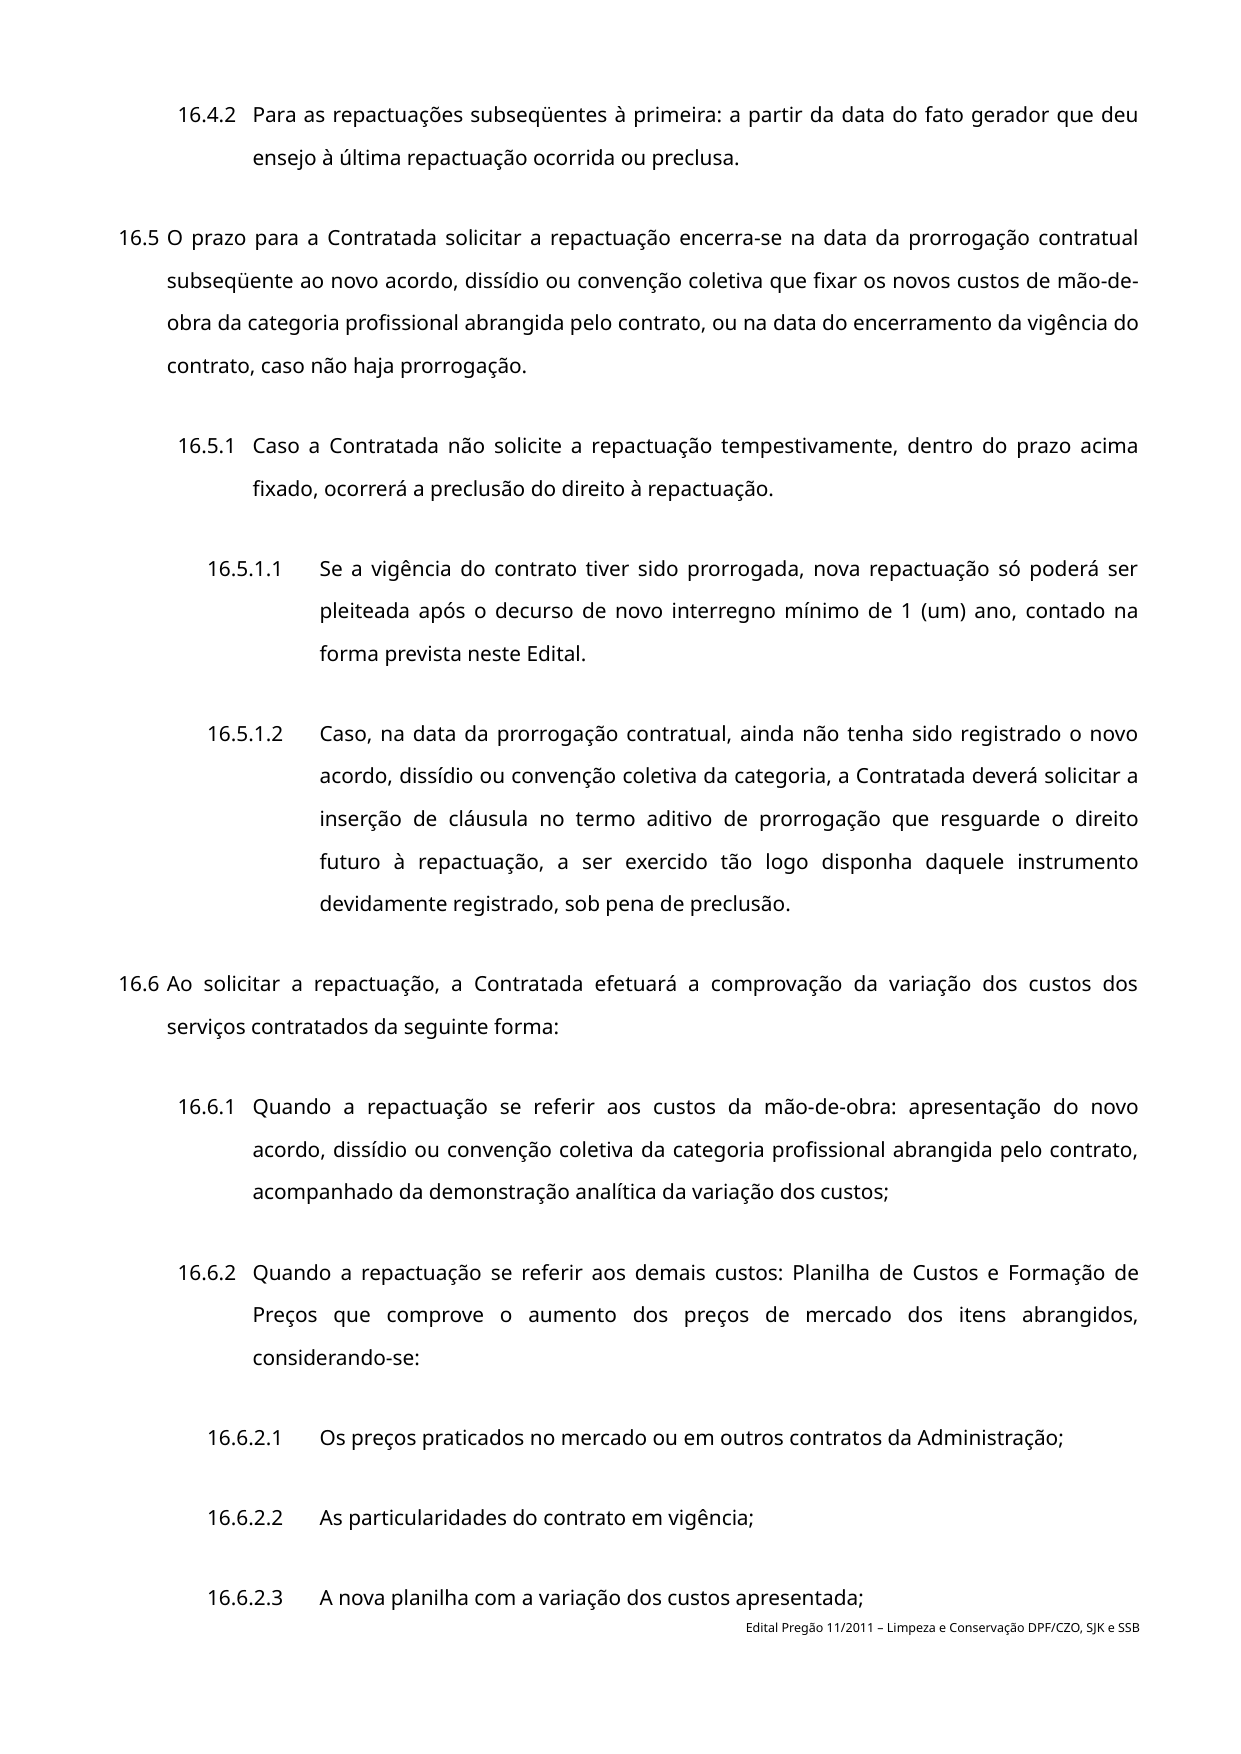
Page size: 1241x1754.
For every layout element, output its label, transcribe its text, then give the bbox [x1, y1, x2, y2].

list O prazo para a Contratada solicitar a repactuação encerra-se na data da prorrogação contratual subseqüente ao novo acordo, dissídio ou convenção coletiva que fixar os novos custos de mão-de-obra da categoria profissional abrangida pelo contrato, ou na data do encerramento da vigência do contrato, caso não haja prorrogação. [118, 223, 1140, 379]
list Quando a repactuação se referir aos custos da mão-de-obra: apresentação do novo acordo, dissídio ou convenção coletiva da categoria profissional abrangida pelo contrato, acompanhado da demonstração analítica da variação dos custos; [177, 1092, 1140, 1206]
list Caso a Contratada não solicite a repactuação tempestivamente, dentro do prazo acima fixado, ocorrerá a preclusão do direito à repactuação. [177, 431, 1140, 502]
list Quando a repactuação se referir aos demais custos: Planilha de Custos e Formação de Preços que comprove o aumento dos preços de mercado dos itens abrangidos, considerando-se: [177, 1258, 1140, 1371]
list Para as repactuações subseqüentes à primeira: a partir da data do fato gerador que deu ensejo à última repactuação ocorrida ou preclusa. [177, 100, 1140, 171]
list Ao solicitar a repactuação, a Contratada efetuará a comprovação da variação dos custos dos serviços contratados da seguinte forma: [118, 969, 1140, 1041]
list Se a vigência do contrato tiver sido prorrogada, nova repactuação só poderá ser pleiteada após o decurso de novo interregno mínimo de 1 (um) ano, contado na forma prevista neste Edital. [207, 554, 1140, 667]
list As particularidades do contrato em vigência; [207, 1503, 1140, 1531]
list Os preços praticados no mercado ou em outros contratos da Administração; [207, 1423, 1140, 1451]
list A nova planilha com a variação dos custos apresentada; [207, 1583, 1140, 1612]
list Caso, na data da prorrogação contratual, ainda não tenha sido registrado o novo acordo, dissídio ou convenção coletiva da categoria, a Contratada deverá solicitar a inserção de cláusula no termo aditivo de prorrogação que resguarde o direito futuro à repactuação, a ser exercido tão logo disponha daquele instrumento devidamente registrado, sob pena de preclusão. [207, 719, 1140, 918]
